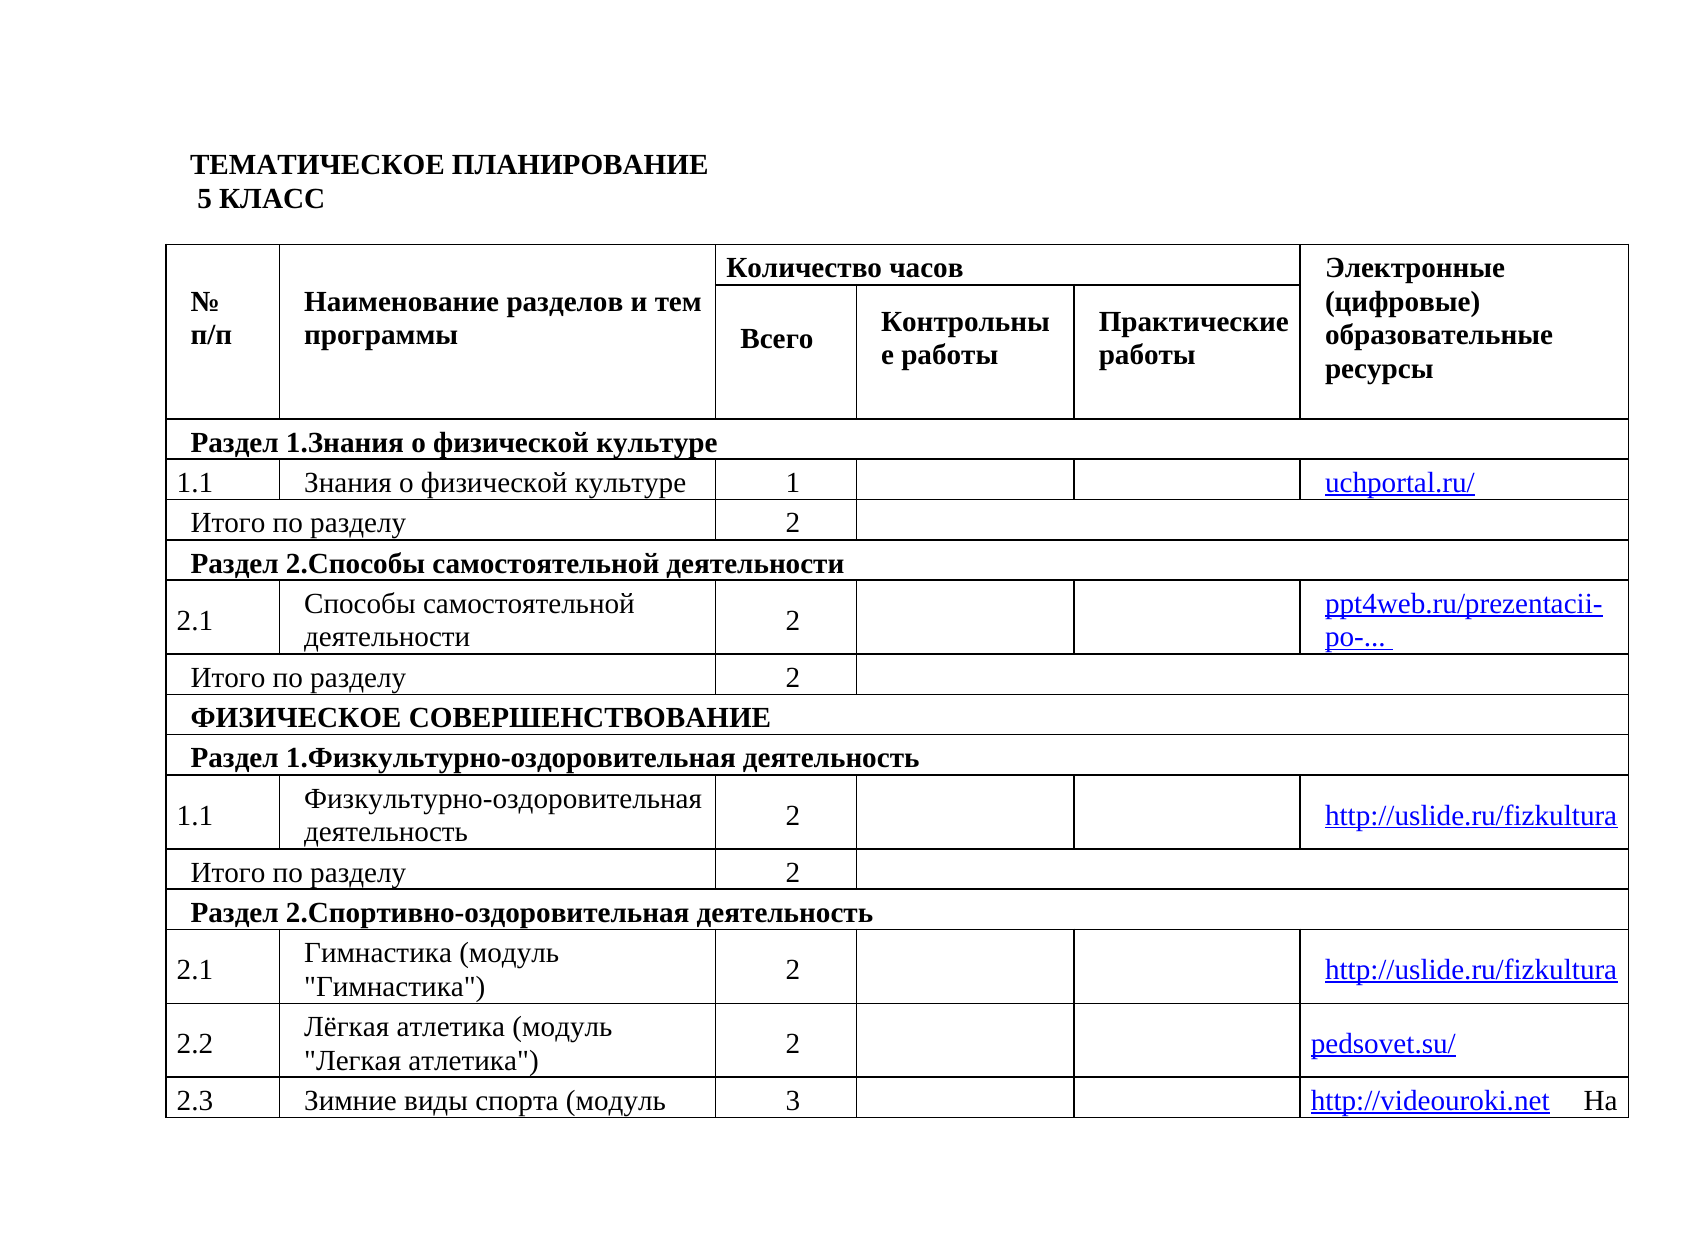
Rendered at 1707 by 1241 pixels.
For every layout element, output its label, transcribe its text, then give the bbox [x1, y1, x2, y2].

table_cell [1075, 1078, 1299, 1117]
table_cell [857, 1078, 1073, 1117]
table_cell 1 [716, 460, 856, 499]
table_cell 2 [716, 1004, 856, 1076]
text 5 КЛАСС [190, 181, 1618, 214]
table_header Электронные (цифровые) образовательные ресурсы [1301, 245, 1628, 418]
table_cell Лёгкая атлетика (модуль "Легкая атлетика") [280, 1004, 715, 1076]
table_cell [857, 655, 1628, 693]
text ТЕМАТИЧЕСКОЕ ПЛАНИРОВАНИЕ [190, 147, 1618, 181]
table_cell 2 [716, 776, 856, 848]
table_cell http://uslide.ru/fizkultura [1301, 776, 1628, 848]
table_cell Гимнастика (модуль "Гимнастика") [280, 930, 715, 1002]
table_cell [857, 1004, 1073, 1076]
table_header Количество часов [716, 245, 1299, 284]
table_cell [857, 581, 1073, 653]
table_cell Итого по разделу [167, 850, 715, 888]
table_cell [857, 460, 1073, 499]
table_cell 1.1 [167, 776, 279, 848]
table_cell [1075, 460, 1299, 499]
table_cell 3 [716, 1078, 856, 1117]
table_cell uchportal.ru/ [1301, 460, 1628, 499]
table_cell [857, 776, 1073, 848]
table_cell Способы самостоятельной деятельности [280, 581, 715, 653]
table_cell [1301, 1078, 1628, 1117]
table_cell 2.3 [167, 1078, 279, 1117]
table_cell Раздел 1.Знания о физической культуре [167, 420, 1628, 458]
table_cell [857, 500, 1628, 539]
table_cell [1075, 581, 1299, 653]
table_cell Знания о физической культуре [280, 460, 715, 499]
table_cell Раздел 2.Способы самостоятельной деятельности [167, 541, 1628, 579]
table_cell Итого по разделу [167, 500, 715, 539]
table_cell Практические работы [1075, 286, 1299, 418]
table_cell [857, 930, 1073, 1002]
table_cell Раздел 2.Спортивно-оздоровительная деятельность [167, 890, 1628, 928]
table_cell Раздел 1.Физкультурно-оздоровительная деятельность [167, 735, 1628, 774]
table_cell ФИЗИЧЕСКОЕ СОВЕРШЕНСТВОВАНИЕ [167, 695, 1628, 734]
table_cell [857, 850, 1628, 888]
table_cell [1075, 776, 1299, 848]
table_header № п/п [167, 245, 279, 418]
table_header Наименование разделов и тем программы [280, 245, 715, 418]
table_cell 1.1 [167, 460, 279, 499]
table_cell 2 [716, 655, 856, 693]
table_cell pedsovet.su/ [1301, 1004, 1628, 1076]
table_cell 2 [716, 850, 856, 888]
table_cell [1075, 930, 1299, 1002]
table_cell 2.1 [167, 930, 279, 1002]
table_cell Итого по разделу [167, 655, 715, 693]
table_cell [1075, 1004, 1299, 1076]
table_cell 2.2 [167, 1004, 279, 1076]
table_cell 2 [716, 500, 856, 539]
table_cell 2 [716, 581, 856, 653]
table_cell 2.1 [167, 581, 279, 653]
table_cell Физкультурно-оздоровительная деятельность [280, 776, 715, 848]
table_cell 2 [716, 930, 856, 1002]
table_cell http://uslide.ru/fizkultura [1301, 930, 1628, 1002]
table_cell Всего [716, 286, 856, 418]
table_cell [280, 1078, 715, 1117]
table_cell ppt4web.ru/prezentacii-po-... [1301, 581, 1628, 653]
table_cell Контрольные работы [857, 286, 1073, 418]
